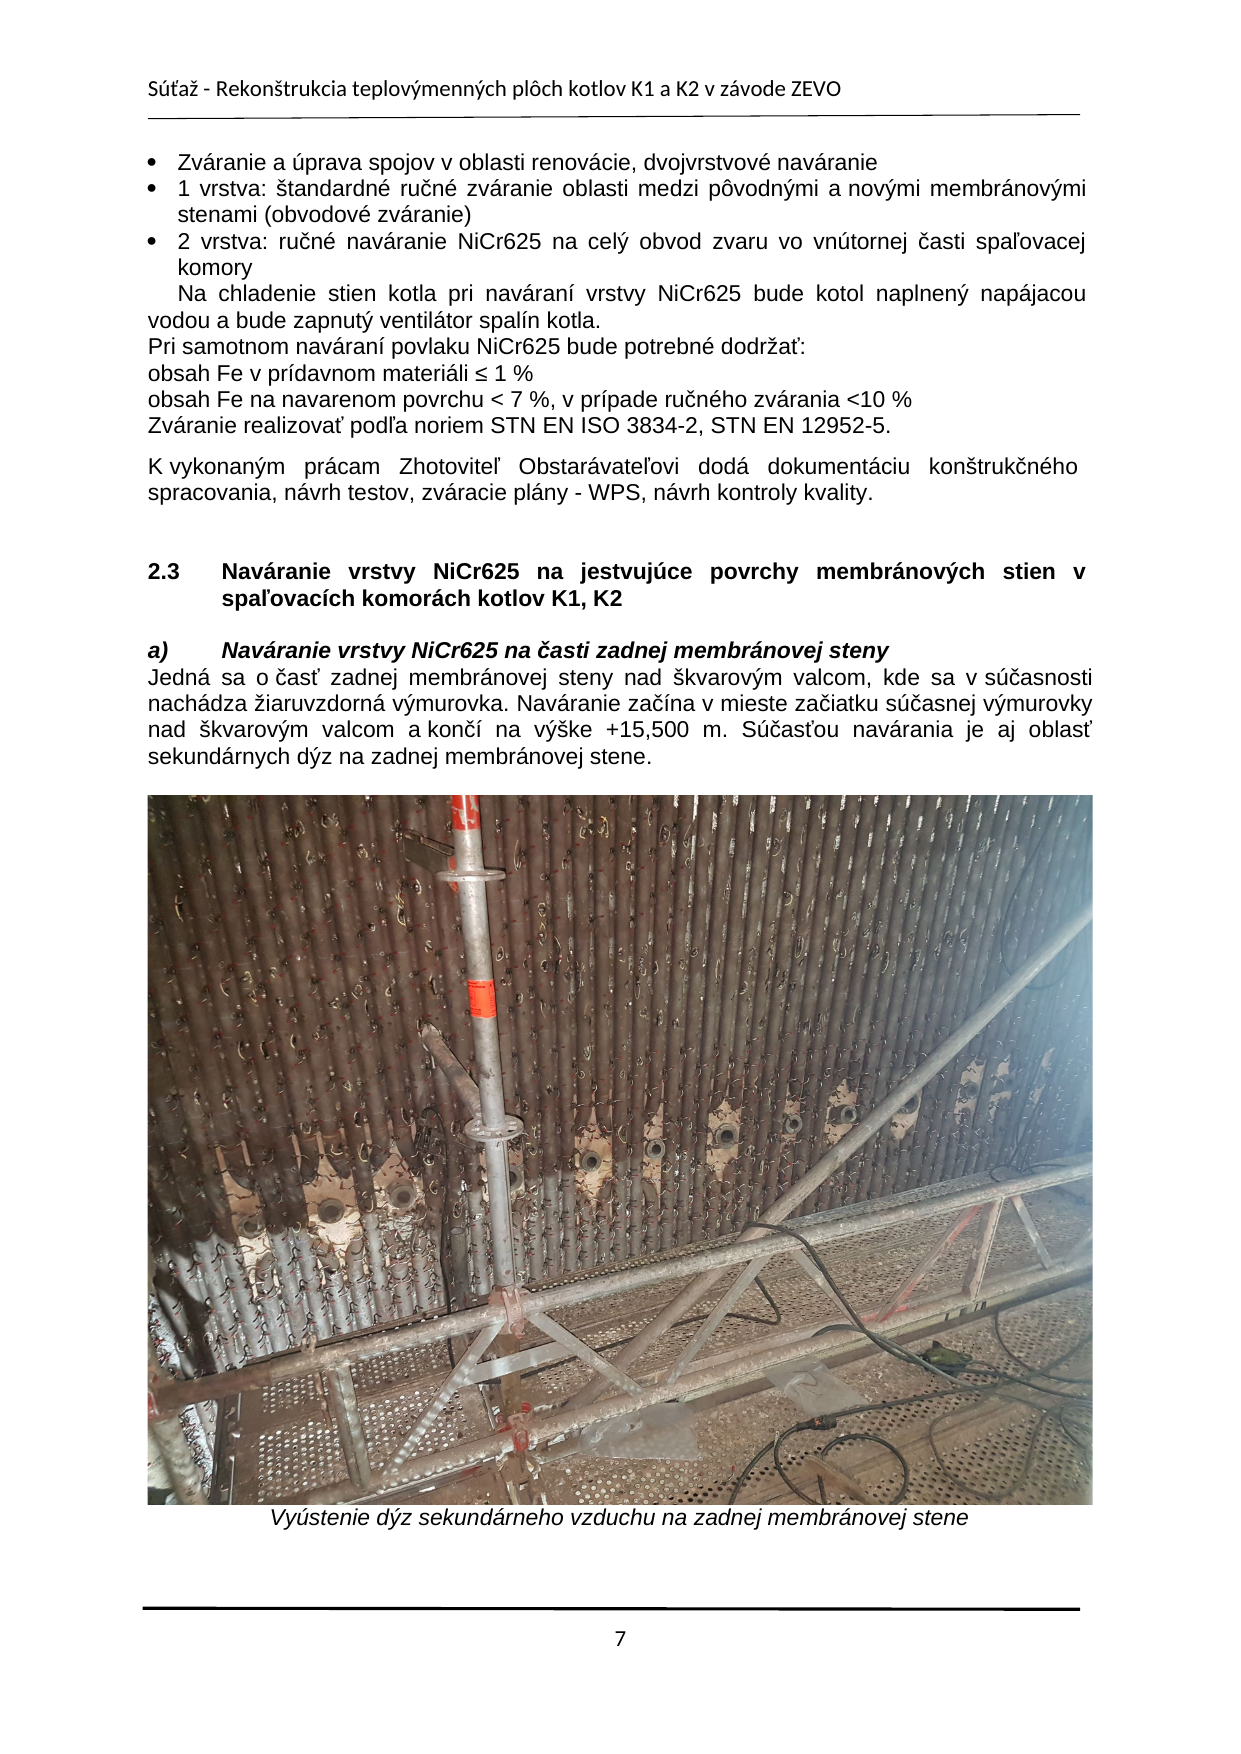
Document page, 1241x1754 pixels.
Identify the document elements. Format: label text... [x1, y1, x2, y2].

text Zváranie realizovať podľa noriem STN EN ISO 3834-2, STN EN 12952-5. [148, 412, 1036, 438]
list 1 vrstva: štandardné ručné zváranie oblasti medzi pôvodnými a novými membránovými stenami (obvodové zváranie) [148, 175, 1086, 228]
text K vykonaným prácam Zhotoviteľ Obstarávateľovi dodá dokumentáciu konštrukčného spracovania, návrh testov, zváracie plány - WPS, návrh kontroly kvality. [148, 453, 1078, 506]
text obsah Fe v prídavnom materiáli ≤ 1 % [148, 359, 1036, 386]
list 2 vrstva: ručné naváranie NiCr625 na celý obvod zvaru vo vnútornej časti spaľovacej komory [148, 228, 1086, 280]
text Jedná sa o časť zadnej membránovej steny nad škvarovým valcom, kde sa v súčasnosti nachádza žiaruvzdorná výmurovka. Naváranie začína v mieste začiatku súčasnej výmurovky nad škvarovým valcom a končí na výške +15,500 m. Súčasťou navárania je aj oblasť sekundárnych dýz na zadnej membránovej stene. [148, 664, 1093, 769]
text obsah Fe na navarenom povrchu < 7 %, v prípade ručného zvárania <10 % [148, 386, 1036, 412]
text Vyústenie dýz sekundárneho vzduchu na zadnej membránovej stene [148, 1505, 1093, 1531]
list Na chladenie stien kotla pri naváraní vrstvy NiCr625 bude kotol naplnený napájacou vodou a bude zapnutý ventilátor spalín kotla. [148, 280, 1086, 333]
list Naváranie vrstvy NiCr625 na jestvujúce povrchy membránových stien v spaľovacích komorách kotlov K1, K2 [148, 558, 1086, 611]
text Pri samotnom naváraní povlaku NiCr625 bude potrebné dodržať: [148, 333, 1036, 359]
list Naváranie vrstvy NiCr625 na časti zadnej membránovej steny [148, 637, 1086, 664]
list Zváranie a úprava spojov v oblasti renovácie, dvojvrstvové naváranie [148, 149, 1086, 175]
picture [147, 795, 1093, 1505]
